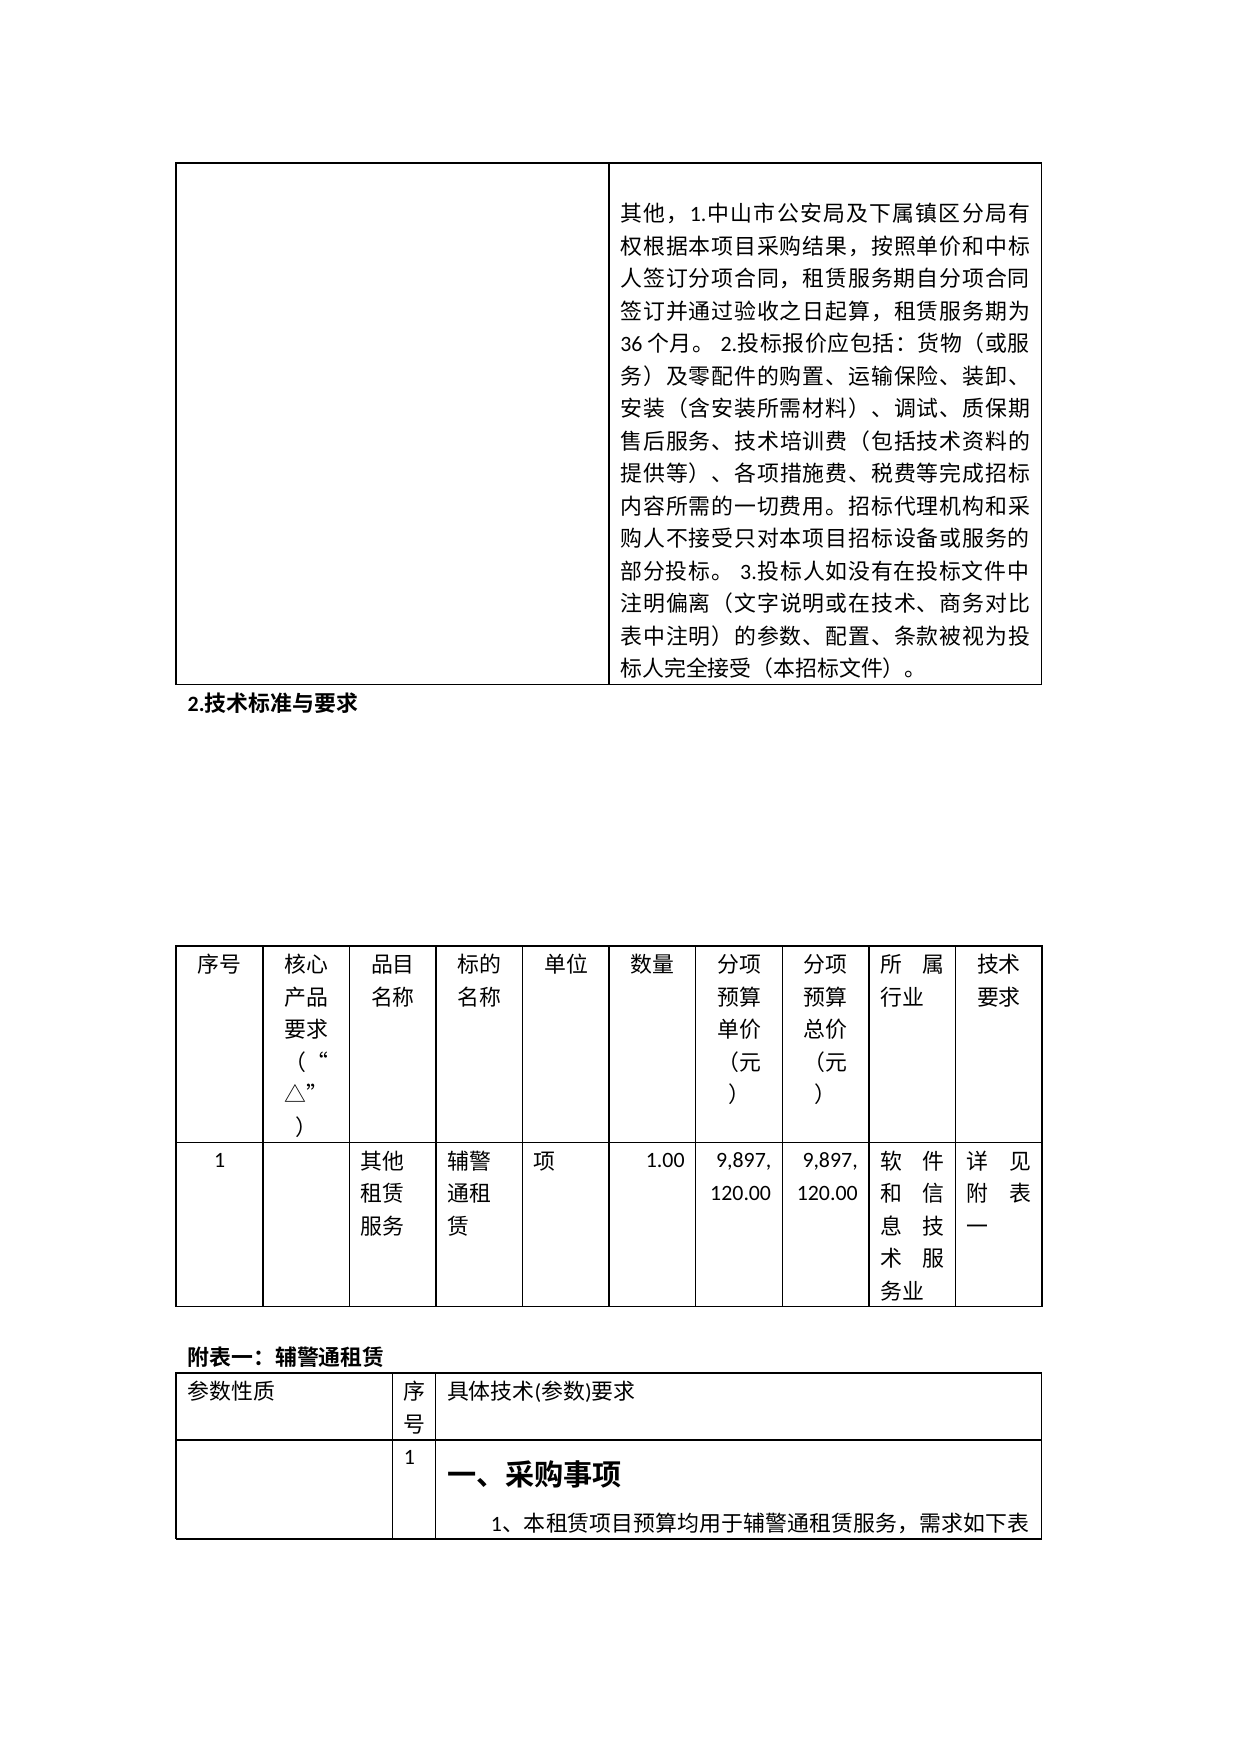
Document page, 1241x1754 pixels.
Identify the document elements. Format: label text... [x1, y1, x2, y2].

table_header 数量 [610, 947, 695, 1142]
table_cell [264, 1143, 349, 1306]
table_header 序号 [393, 1374, 435, 1439]
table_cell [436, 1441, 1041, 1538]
table_header 分项预算总价（元） [783, 947, 868, 1142]
text 2.技术标准与要求 [187, 685, 1053, 718]
table_cell 1 [393, 1441, 435, 1538]
table_cell 1 [177, 1143, 262, 1306]
text 附表一：辅警通租赁 [187, 1340, 1053, 1372]
table_header 单位 [523, 947, 608, 1142]
table_cell 其他 [177, 164, 608, 683]
table_header 所属行业 [870, 947, 955, 1142]
table_header 标的名称 [437, 947, 522, 1142]
table_cell 辅警通租赁 [437, 1143, 522, 1306]
table_cell 1.00 [610, 1143, 695, 1306]
table_header 分项预算单价（元） [696, 947, 782, 1142]
table_cell 软件和信息技术服务业 [870, 1143, 955, 1306]
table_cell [610, 164, 1041, 683]
table_cell [177, 1441, 392, 1538]
table_cell 详见附表一 [956, 1143, 1041, 1306]
table_header 序号 [177, 947, 262, 1142]
table_cell 9,897,120.00 [783, 1143, 868, 1306]
table_header 品目名称 [350, 947, 435, 1142]
table_header 参数性质 [177, 1374, 392, 1439]
table_header 具体技术(参数)要求 [436, 1374, 1041, 1439]
table_header 核心产品要求（“△”） [264, 947, 349, 1142]
table_cell 项 [523, 1143, 608, 1306]
table_cell 9,897,120.00 [696, 1143, 782, 1306]
table_cell 其他租赁服务 [350, 1143, 435, 1306]
table_header 技术要求 [956, 947, 1041, 1142]
